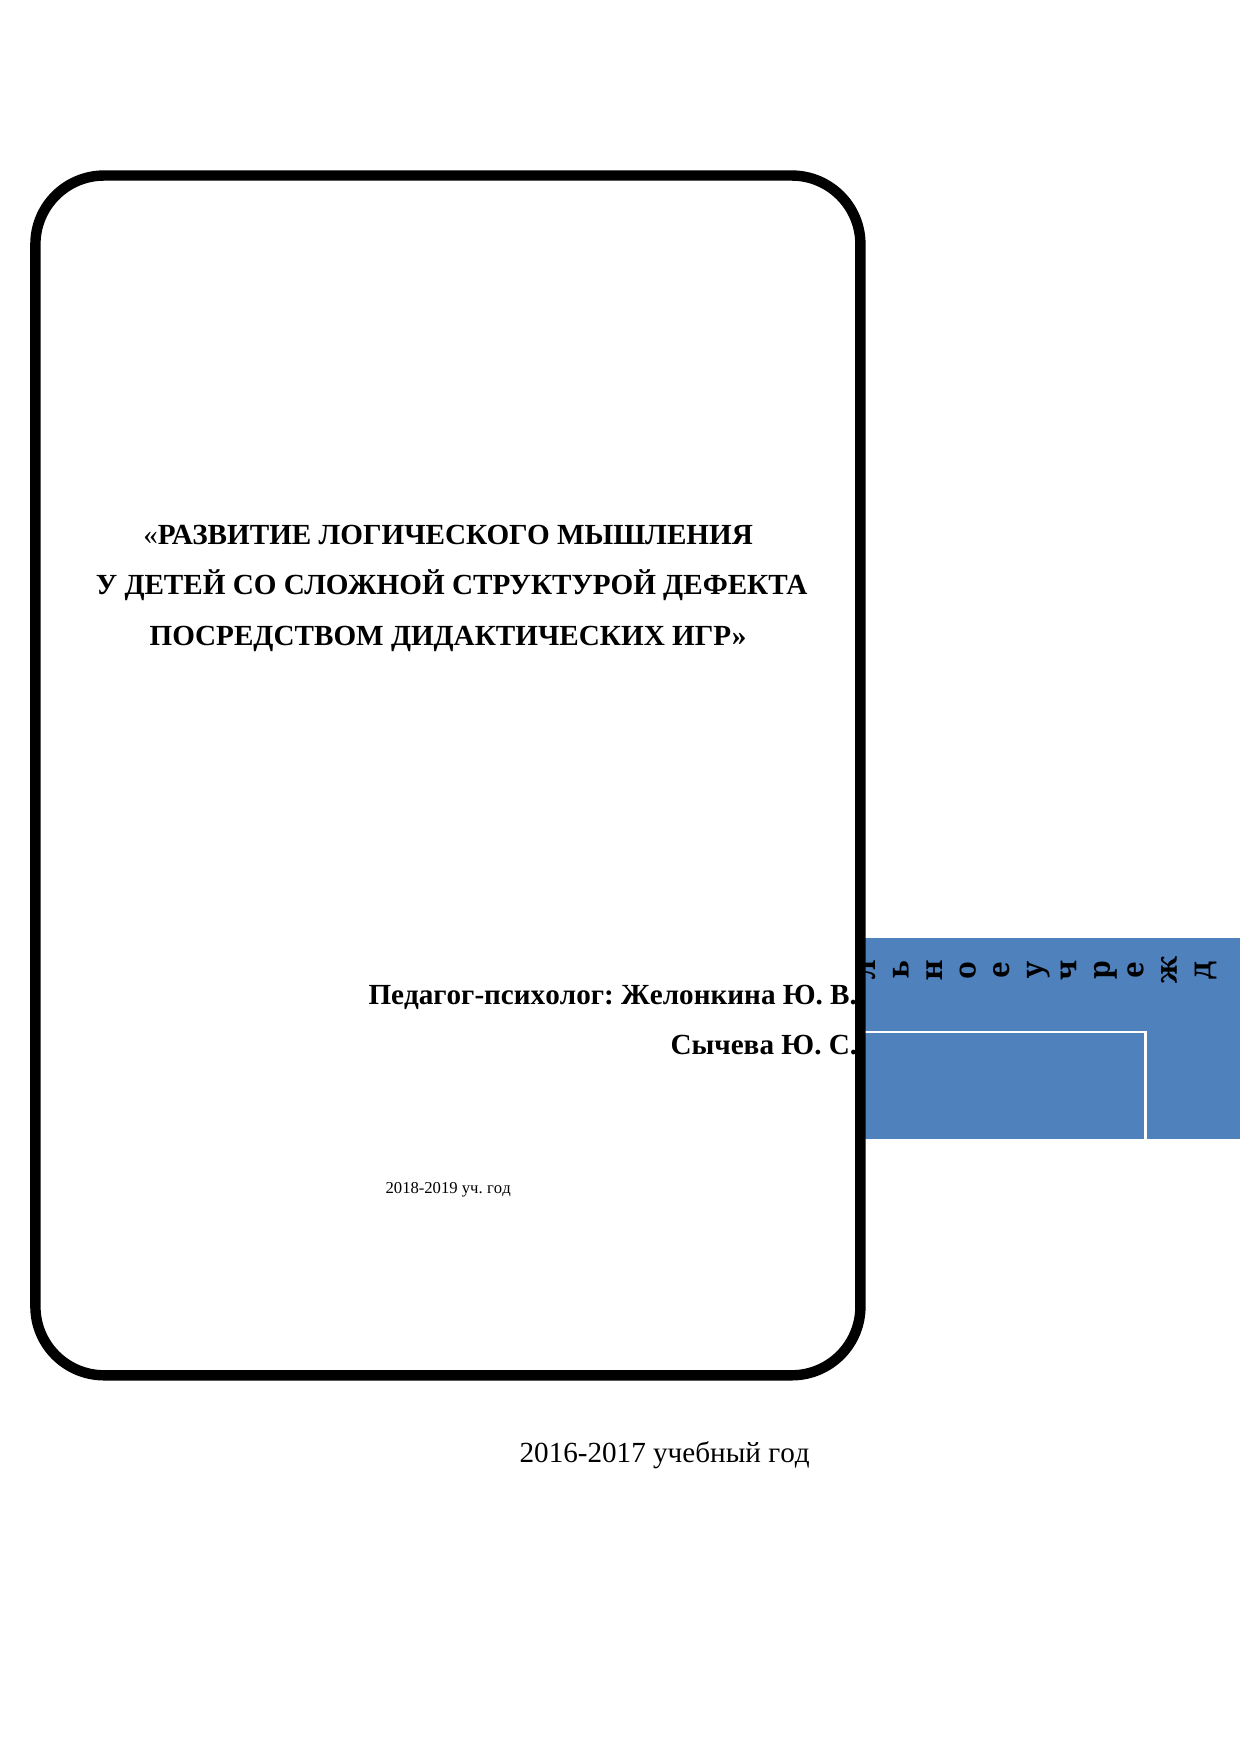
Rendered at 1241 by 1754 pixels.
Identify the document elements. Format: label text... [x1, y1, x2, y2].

text 2016-2017 учебный год [177, 1435, 1152, 1468]
